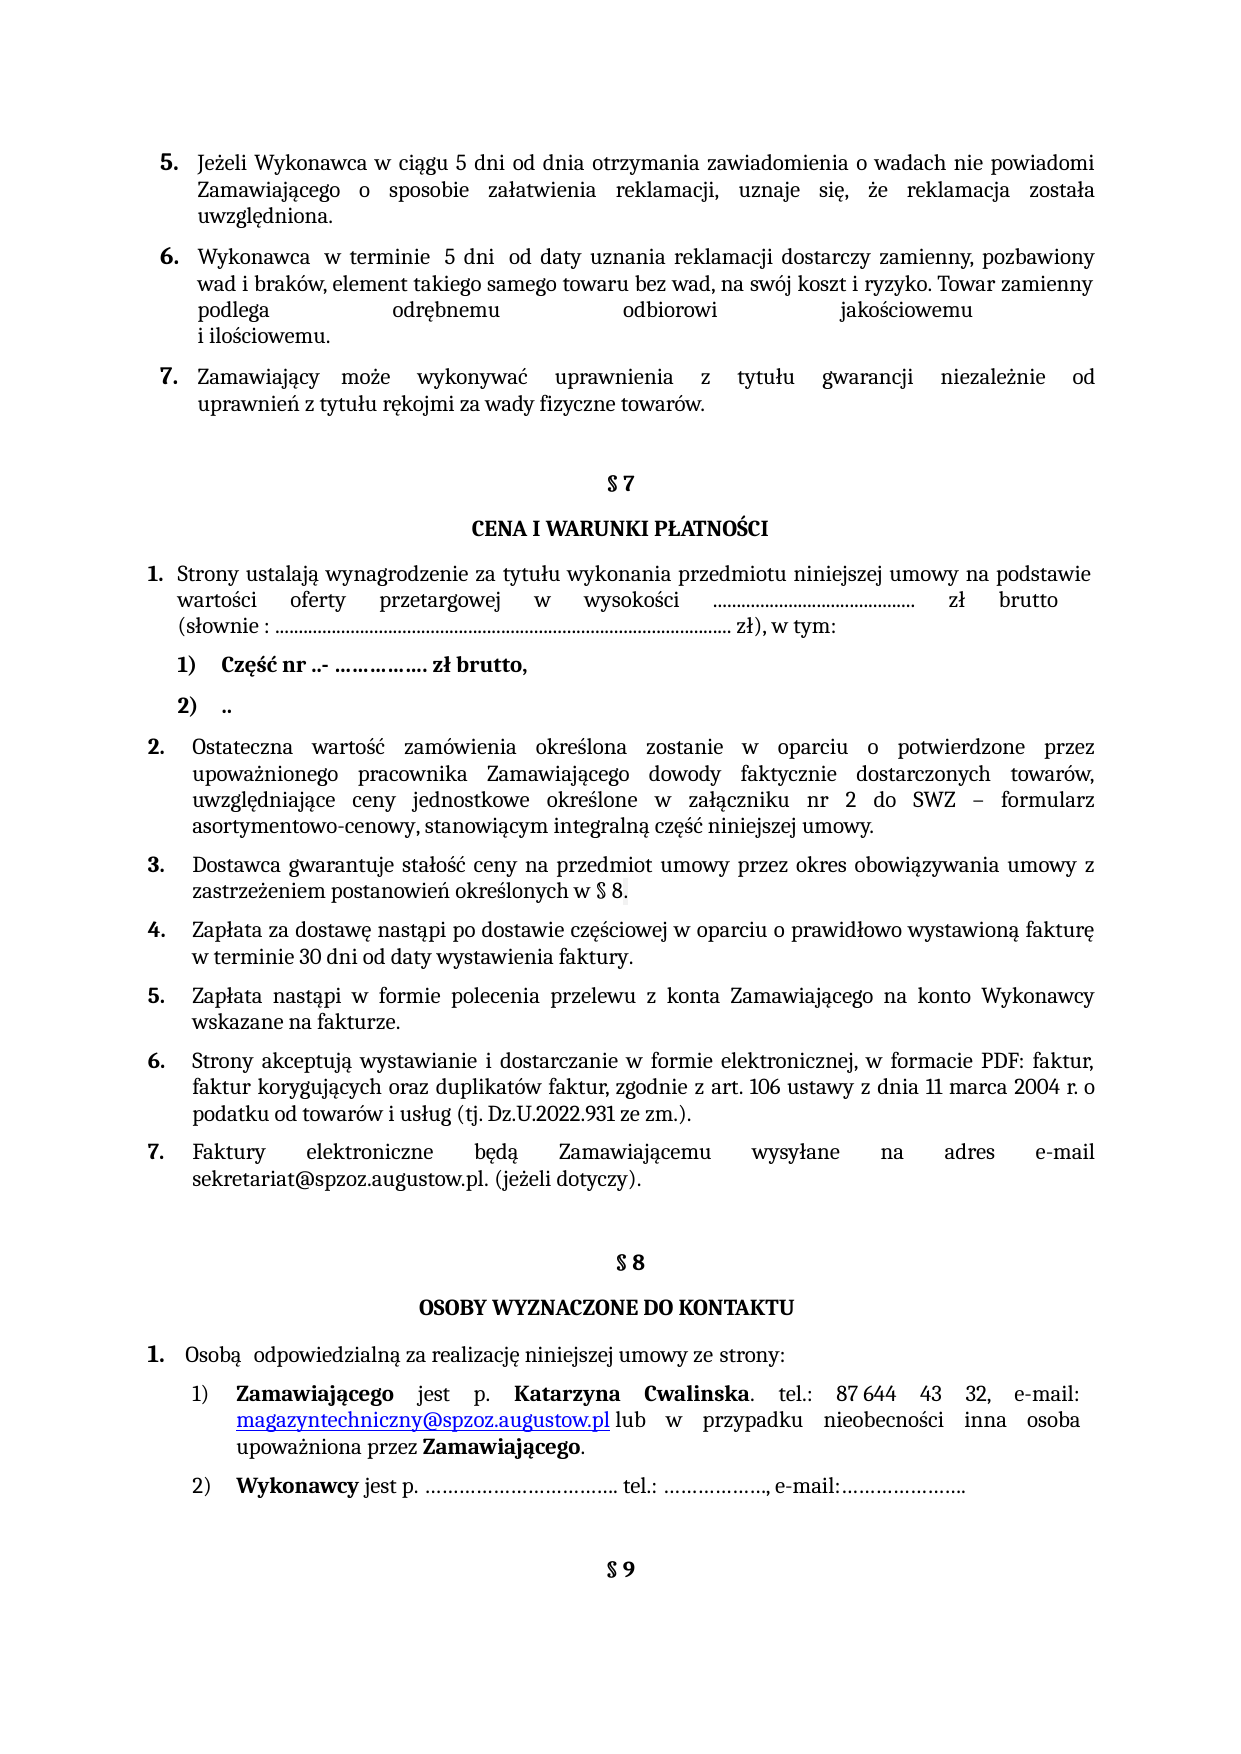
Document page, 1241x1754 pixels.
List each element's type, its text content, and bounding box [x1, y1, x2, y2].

text 2) .. [177, 693, 1093, 719]
text § 9 [148, 1556, 1093, 1583]
text cena i warunki płatności [148, 516, 1093, 542]
list Osobą odpowiedzialną za realizację niniejszej umowy ze strony: [147, 1340, 1066, 1368]
list Jeżeli Wykonawca w ciągu 5 dni od dnia otrzymania zawiadomienia o wadach nie powiadomi Zamawiającego o sposobie załatwienia reklamacji, uznaje się, że reklamacja została uwzględniona. [160, 148, 1096, 229]
list Dostawca gwarantuje stałość ceny na przedmiot umowy przez okres obowiązywania umowy z zastrzeżeniem postanowień określonych w § 8. [148, 852, 1096, 905]
list Zapłata nastąpi w formie polecenia przelewu z konta Zamawiającego na konto Wykonawcy wskazane na fakturze. [148, 982, 1096, 1035]
list Wykonawca w terminie 5 dni od daty uznania reklamacji dostarczy zamienny, pozbawiony wad i braków, element takiego samego towaru bez wad, na swój koszt i ryzyko. Towar zamienny podlega odrębnemu odbiorowi jakościowemu i ilościowemu. [160, 242, 1096, 349]
list Zamawiającego jest p. Katarzyna Cwalinska. tel.: 87 644 43 32, e-mail: magazyntechniczny@spzoz.augustow.pl lub w przypadku nieobecności inna osoba upoważniona przez Zamawiającego. [192, 1381, 1081, 1460]
list Strony akceptują wystawianie i dostarczanie w formie elektronicznej, w formacie PDF: faktur, faktur korygujących oraz duplikatów faktur, zgodnie z art. 106 ustawy z dnia 11 marca 2004 r. o podatku od towarów i usług (tj. Dz.U.2022.931 ze zm.). [148, 1048, 1096, 1127]
text § 7 [148, 470, 1093, 497]
text 1) Część nr ..- ……………. zł brutto, [177, 652, 1093, 678]
text § 8 [615, 1249, 1066, 1276]
list Zapłata za dostawę nastąpi po dostawie częściowej w oparciu o prawidłowo wystawioną fakturę w terminie 30 dni od daty wystawienia faktury. [148, 917, 1096, 970]
text Osoby wyznaczone do kontaktu [148, 1294, 1066, 1321]
list Zamawiający może wykonywać uprawnienia z tytułu gwarancji niezależnie od uprawnień z tytułu rękojmi za wady fizyczne towarów. [160, 362, 1096, 417]
list Wykonawcy jest p. ……………………………. tel.: ………………, e-mail:…………………. [192, 1472, 1066, 1499]
list Strony ustalają wynagrodzenie za tytułu wykonania przedmiotu niniejszej umowy na podstawie wartości oferty przetargowej w wysokości ........................................... zł brutto (słownie : ................................................................................................. zł), w tym: [148, 561, 1093, 640]
list Ostateczna wartość zamówienia określona zostanie w oparciu o potwierdzone przez upoważnionego pracownika Zamawiającego dowody faktycznie dostarczonych towarów, uwzględniające ceny jednostkowe określone w załączniku nr 2 do SWZ – formularz asortymentowo-cenowy, stanowiącym integralną część niniejszej umowy. [148, 734, 1096, 839]
list Faktury elektroniczne będą Zamawiającemu wysyłane na adres e-mail sekretariat@spzoz.augustow.pl. (jeżeli dotyczy). [148, 1139, 1096, 1192]
